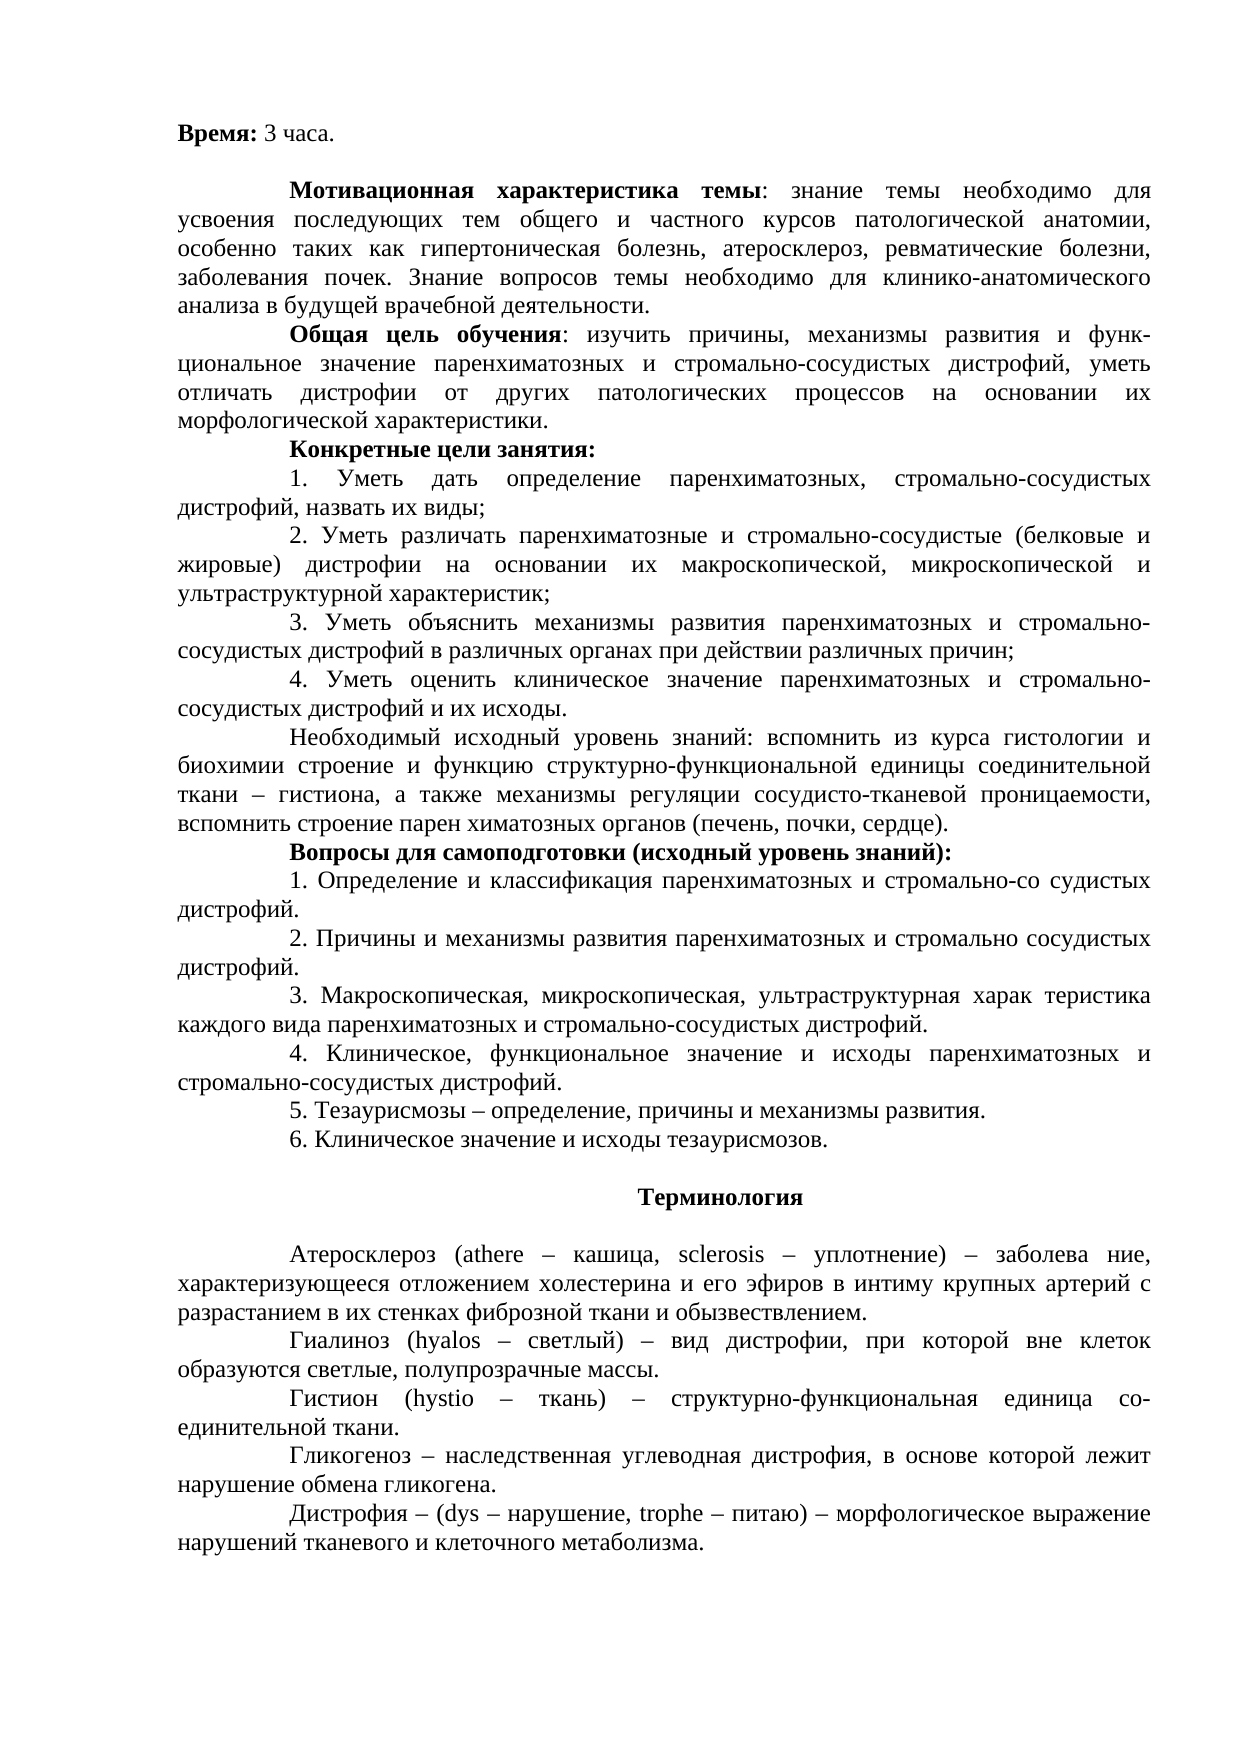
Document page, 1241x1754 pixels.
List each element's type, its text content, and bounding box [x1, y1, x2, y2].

text 4. Уметь оценить клиническое значение паренхиматозных и стромально-сосудистых дистрофий и их исходы. [177, 664, 1152, 722]
text 2. Уметь различать паренхиматозные и стромально-сосудистые (белковые и жировые) дистрофии на основании их макроскопической, микроскопической и ультраструктурной характеристик; [177, 521, 1152, 607]
text Терминология [177, 1182, 1152, 1211]
text 5. Тезаурисмозы – определение, причины и механизмы развития. [177, 1096, 1152, 1124]
text Гистион (hystio – ткань) – структурно-функциональная единица со- единительной ткани. [177, 1383, 1152, 1441]
text Необходимый исходный уровень знаний: вспомнить из курса гистологии и биохимии строение и функцию структурно-функциональной единицы соединительной ткани – гистиона, а также механизмы регуляции сосудисто-тканевой проницаемости, вспомнить строение парен химатозных органов (печень, почки, сердце). [177, 722, 1152, 837]
text Вопросы для самоподготовки (исходный уровень знаний): [177, 837, 1152, 866]
text Время: 3 часа. [177, 118, 1152, 147]
text Конкретные цели занятия: [177, 434, 1152, 463]
text Мотивационная характеристика темы: знание темы необходимо для усвоения последующих тем общего и частного курсов патологической анатомии, особенно таких как гипертоническая болезнь, атеросклероз, ревматические болезни, заболевания почек. Знание вопросов темы необходимо для клинико-анатомического анализа в будущей врачебной деятельности. [177, 176, 1152, 319]
text Атеросклероз (athere – кашица, sclerosis – уплотнение) – заболева ние, характеризующееся отложением холестерина и его эфиров в интиму крупных артерий с разрастанием в их стенках фиброзной ткани и обызвествлением. [177, 1239, 1152, 1326]
text 2. Причины и механизмы развития паренхиматозных и стромально сосудистых дистрофий. [177, 923, 1152, 981]
text 3. Уметь объяснить механизмы развития паренхиматозных и стромально-сосудистых дистрофий в различных органах при действии различных причин; [177, 607, 1152, 664]
text Общая цель обучения: изучить причины, механизмы развития и функ- циональное значение паренхиматозных и стромально-сосудистых дистрофий, уметь отличать дистрофии от других патологических процессов на основании их морфологической характеристики. [177, 319, 1152, 434]
text 4. Клиническое, функциональное значение и исходы паренхиматозных и стромально-сосудистых дистрофий. [177, 1038, 1152, 1096]
text Гиалиноз (hyalos – светлый) – вид дистрофии, при которой вне клеток образуются светлые, полупрозрачные массы. [177, 1326, 1152, 1383]
text 6. Клиническое значение и исходы тезаурисмозов. [177, 1124, 1152, 1153]
text 3. Макроскопическая, микроскопическая, ультраструктурная харак теристика каждого вида паренхиматозных и стромально-сосудистых дистрофий. [177, 981, 1152, 1038]
text Гликогеноз – наследственная углеводная дистрофия, в основе которой лежит нарушение обмена гликогена. [177, 1441, 1152, 1498]
text Дистрофия – (dys – нарушение, trophe – питаю) – морфологическое выражение нарушений тканевого и клеточного метаболизма. [177, 1498, 1152, 1556]
text 1. Определение и классификация паренхиматозных и стромально-со судистых дистрофий. [177, 866, 1152, 923]
text 1. Уметь дать определение паренхиматозных, стромально-сосудистых дистрофий, назвать их виды; [177, 463, 1152, 521]
